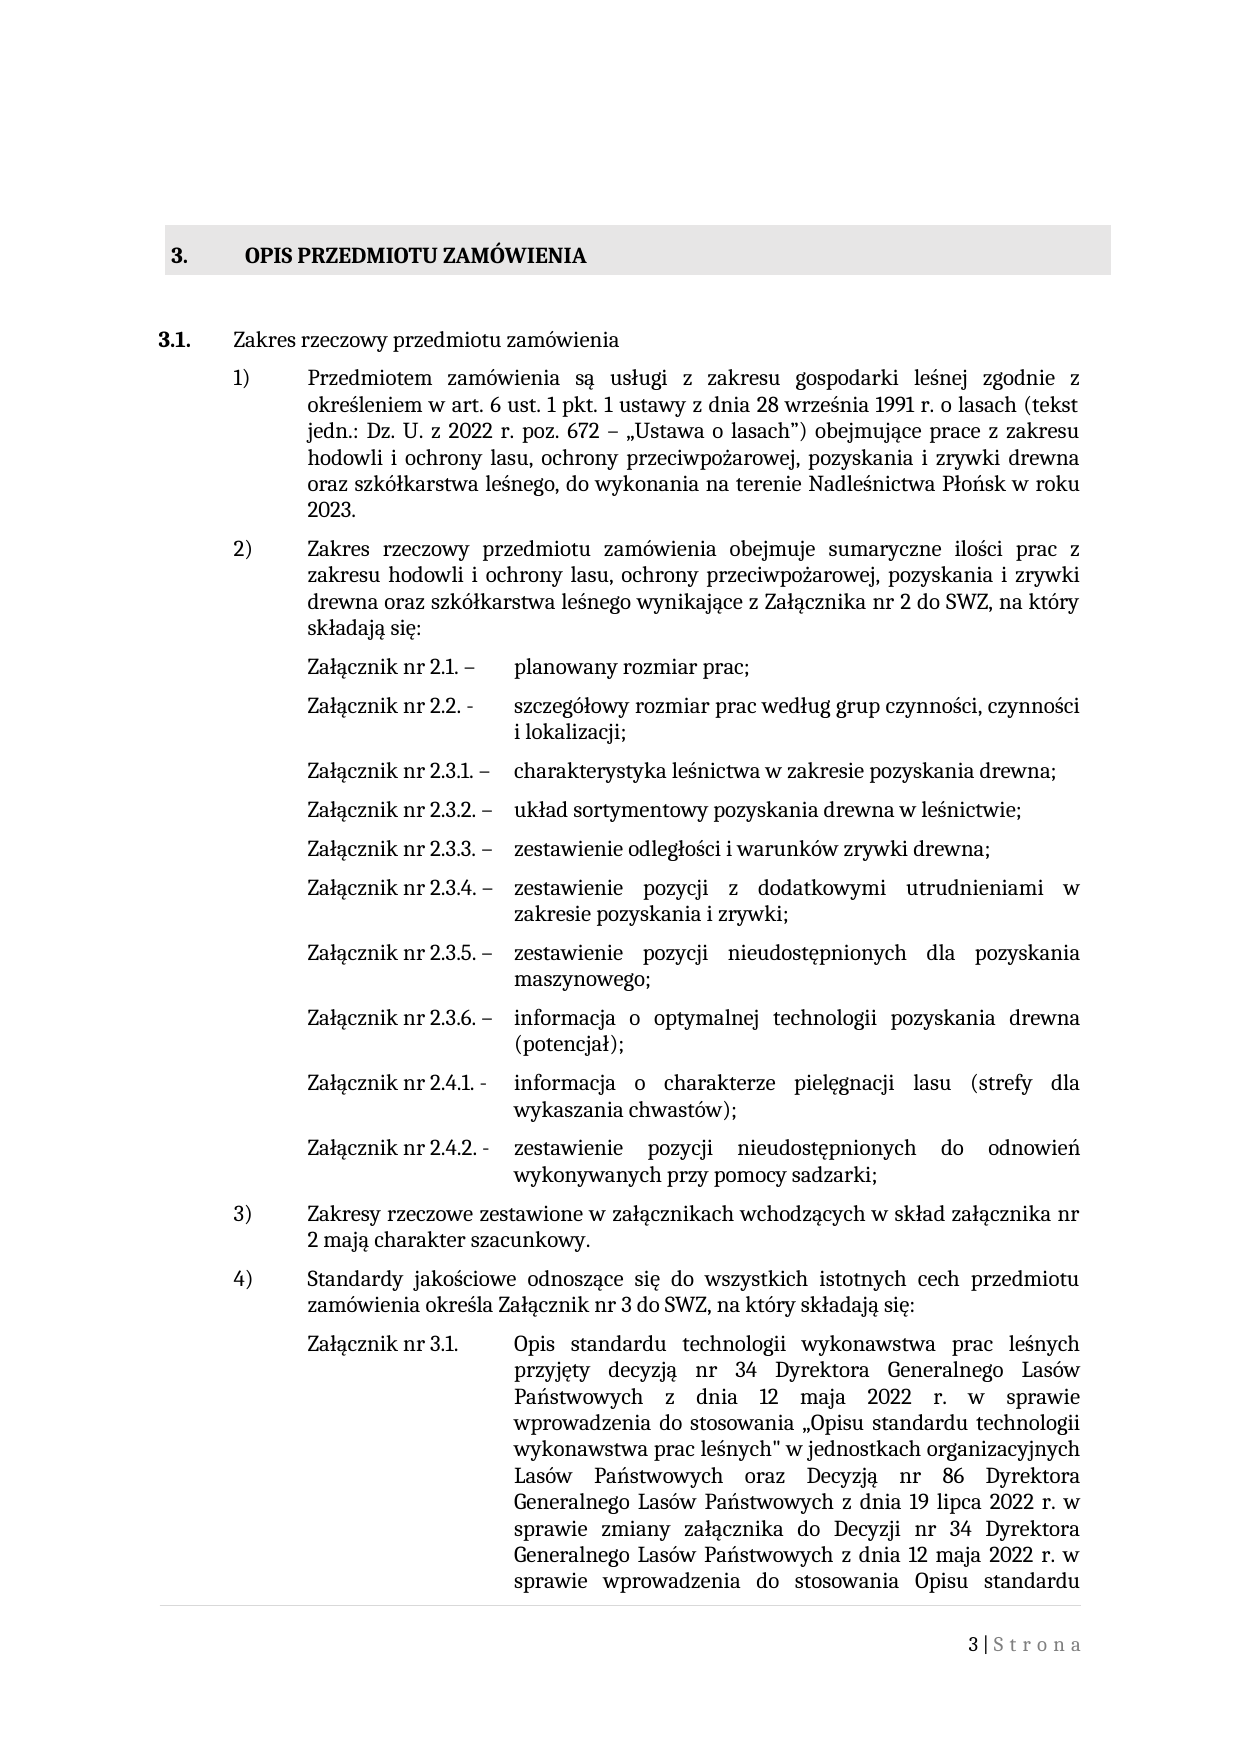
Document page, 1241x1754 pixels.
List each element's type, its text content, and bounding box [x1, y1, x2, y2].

text 2) Zakres rzeczowy przedmiotu zamówienia obejmuje sumaryczne ilości prac z zakresu hodowli i ochrony lasu, ochrony przeciwpożarowej, pozyskania i zrywki drewna oraz szkółkarstwa leśnego wynikające z Załącznika nr 2 do SWZ, na który składają się: [233, 536, 1081, 641]
text Załącznik nr 2.3.5. – zestawienie pozycji nieudostępnionych dla pozyskania maszynowego; [307, 939, 1081, 992]
text Załącznik nr 2.3.6. – informacja o optymalnej technologii pozyskania drewna (potencjał); [307, 1005, 1081, 1057]
text 4) Standardy jakościowe odnoszące się do wszystkich istotnych cech przedmiotu zamówienia określa Załącznik nr 3 do SWZ, na który składają się: [233, 1266, 1081, 1318]
text Załącznik nr 2.4.1. - informacja o charakterze pielęgnacji lasu (strefy dla wykaszania chwastów); [307, 1070, 1081, 1123]
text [307, 1331, 1081, 1594]
text Załącznik nr 2.3.1. – charakterystyka leśnictwa w zakresie pozyskania drewna; [307, 758, 1081, 784]
text Załącznik nr 2.4.2. - zestawienie pozycji nieudostępnionych do odnowień wykonywanych przy pomocy sadzarki; [307, 1135, 1081, 1188]
text 3) Zakresy rzeczowe zestawione w załącznikach wchodzących w skład załącznika nr 2 mają charakter szacunkowy. [233, 1200, 1081, 1253]
text Załącznik nr 2.3.4. – zestawienie pozycji z dodatkowymi utrudnieniami w zakresie pozyskania i zrywki; [307, 874, 1081, 927]
table_header 3. OPIS PRZEDMIOTU ZAMÓWIENIA [165, 225, 1111, 275]
list Zakres rzeczowy przedmiotu zamówienia [158, 326, 1081, 353]
text Załącznik nr 2.3.3. – zestawienie odległości i warunków zrywki drewna; [307, 836, 1081, 862]
text Załącznik nr 2.3.2. – układ sortymentowy pozyskania drewna w leśnictwie; [307, 797, 1081, 823]
text Załącznik nr 2.2. - szczegółowy rozmiar prac według grup czynności, czynności i lokalizacji; [307, 693, 1081, 745]
text Załącznik nr 2.1. – planowany rozmiar prac; [307, 654, 1081, 680]
text 1) Przedmiotem zamówienia są usługi z zakresu gospodarki leśnej zgodnie z określeniem w art. 6 ust. 1 pkt. 1 ustawy z dnia 28 września 1991 r. o lasach (tekst jedn.: Dz. U. z 2022 r. poz. 672 – „Ustawa o lasach”) obejmujące prace z zakresu hodowli i ochrony lasu, ochrony przeciwpożarowej, pozyskania i zrywki drewna oraz szkółkarstwa leśnego, do wykonania na terenie Nadleśnictwa Płońsk w roku 2023. [233, 365, 1081, 523]
